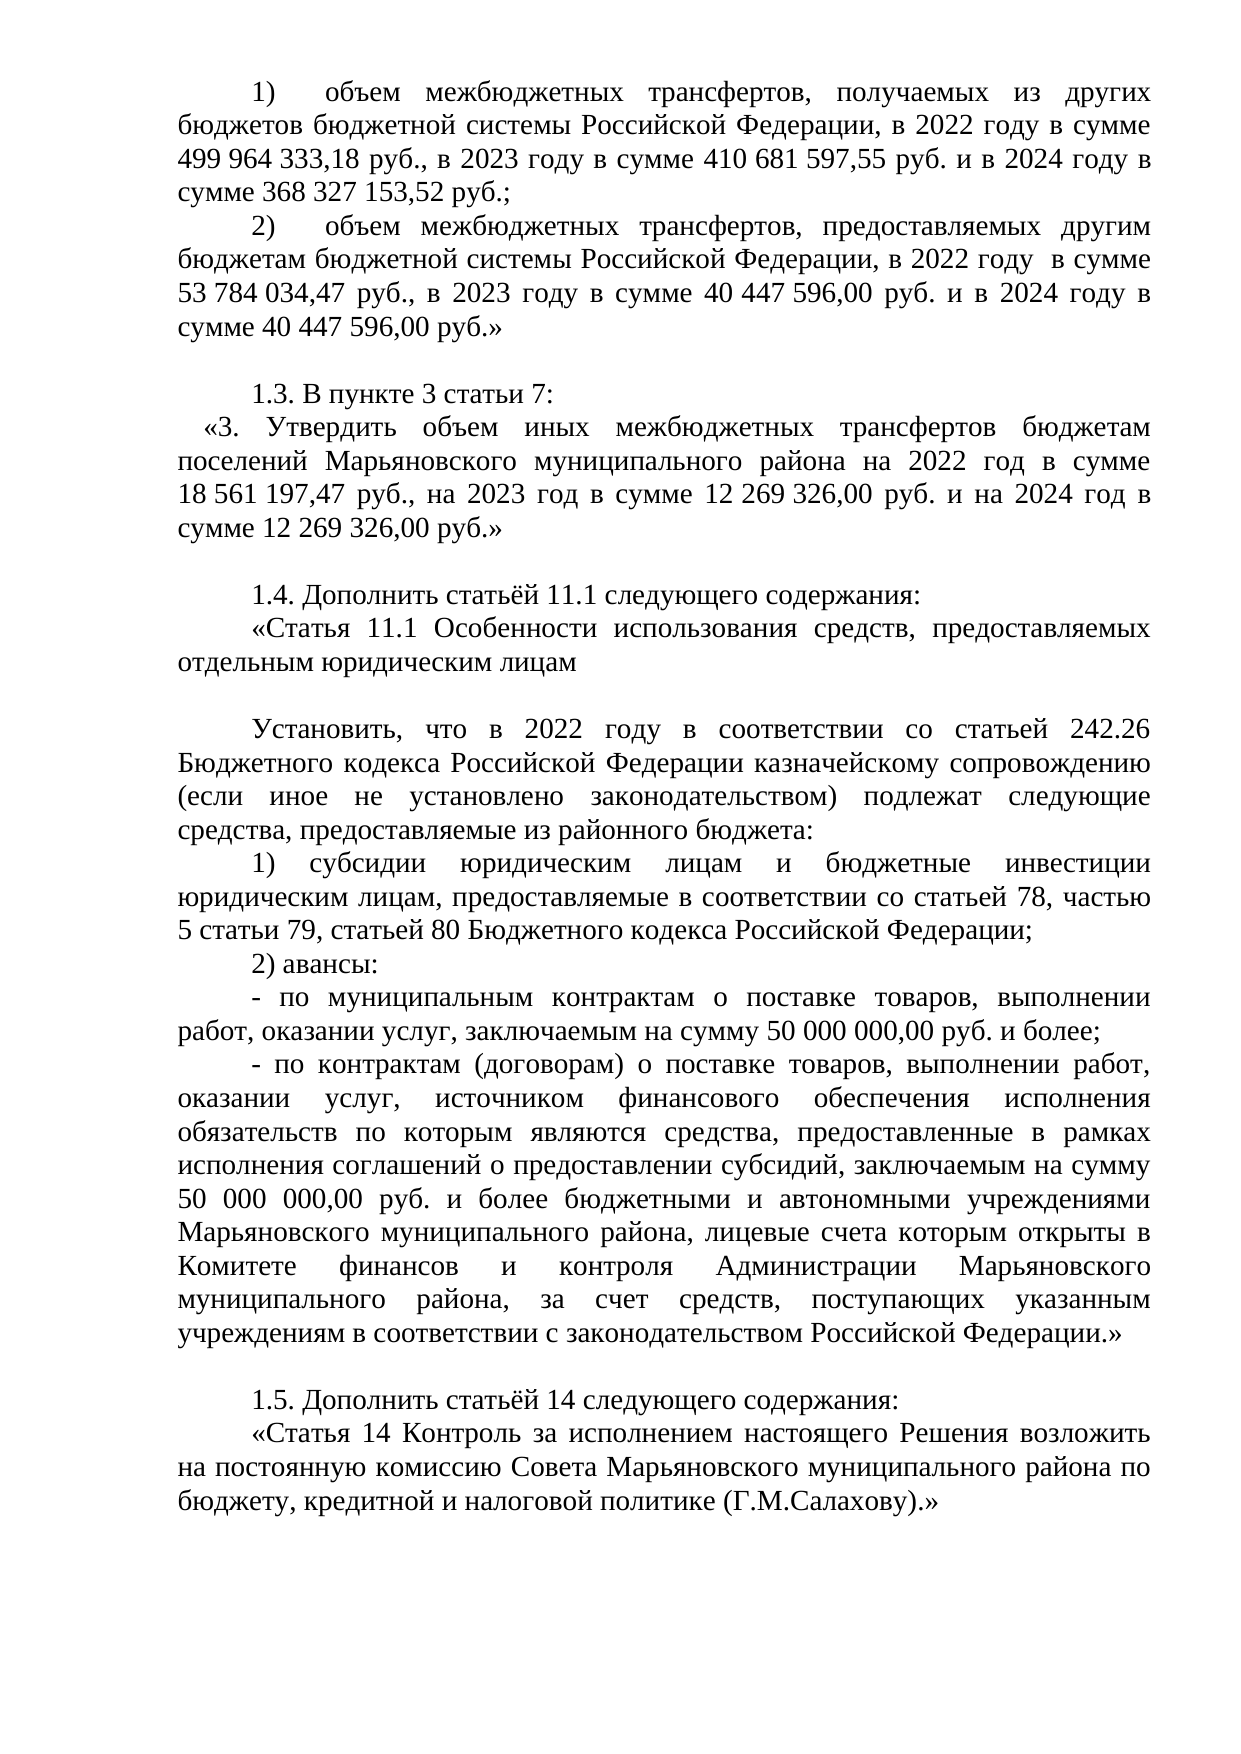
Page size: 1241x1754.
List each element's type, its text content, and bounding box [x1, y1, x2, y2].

text 1.4. Дополнить статьёй 11.1 следующего содержания: [177, 577, 1152, 611]
list объем межбюджетных трансфертов, предоставляемых другим бюджетам бюджетной системы Российской Федерации, в 2022 году в сумме 53 784 034,47 руб., в 2023 году в сумме 40 447 596,00 руб. и в 2024 году в сумме 40 447 596,00 руб.» [177, 208, 1152, 342]
text «3. Утвердить объем иных межбюджетных трансфертов бюджетам поселений Марьяновского муниципального района на 2022 год в сумме 18 561 197,47 руб., на 2023 год в сумме 12 269 326,00 руб. и на 2024 год в сумме 12 269 326,00 руб.» [177, 409, 1152, 543]
text - по контрактам (договорам) о поставке товаров, выполнении работ, оказании услуг, источником финансового обеспечения исполнения обязательств по которым являются средства, предоставленные в рамках исполнения соглашений о предоставлении субсидий, заключаемым на сумму 50 000 000,00 руб. и более бюджетными и автономными учреждениями Марьяновского муниципального района, лицевые счета которым открыты в Комитете финансов и контроля Администрации Марьяновского муниципального района, за счет средств, поступающих указанным учреждениям в соответствии с законодательством Российской Федерации.» [177, 1047, 1152, 1348]
text «Статья 14 Контроль за исполнением настоящего Решения возложить на постоянную комиссию Совета Марьяновского муниципального района по бюджету, кредитной и налоговой политике (Г.М.Салахову).» [177, 1416, 1152, 1516]
text 1.5. Дополнить статьёй 14 следующего содержания: [177, 1382, 1152, 1416]
text 1.3. В пункте 3 статьи 7: [177, 376, 1152, 409]
text 1) субсидии юридическим лицам и бюджетные инвестиции юридическим лицам, предоставляемые в соответствии со статьей 78, частью 5 статьи 79, статьей 80 Бюджетного кодекса Российской Федерации; [177, 845, 1152, 946]
text «Статья 11.1 Особенности использования средств, предоставляемых отдельным юридическим лицам [177, 611, 1152, 678]
text 2) авансы: [177, 946, 1152, 979]
list объем межбюджетных трансфертов, получаемых из других бюджетов бюджетной системы Российской Федерации, в 2022 году в сумме 499 964 333,18 руб., в 2023 году в сумме 410 681 597,55 руб. и в 2024 году в сумме 368 327 153,52 руб.; [177, 74, 1152, 208]
text - по муниципальным контрактам о поставке товаров, выполнении работ, оказании услуг, заключаемым на сумму 50 000 000,00 руб. и более; [177, 979, 1152, 1047]
text Установить, что в 2022 году в соответствии со статьей 242.26 Бюджетного кодекса Российской Федерации казначейскому сопровождению (если иное не установлено законодательством) подлежат следующие средства, предоставляемые из районного бюджета: [177, 711, 1152, 845]
